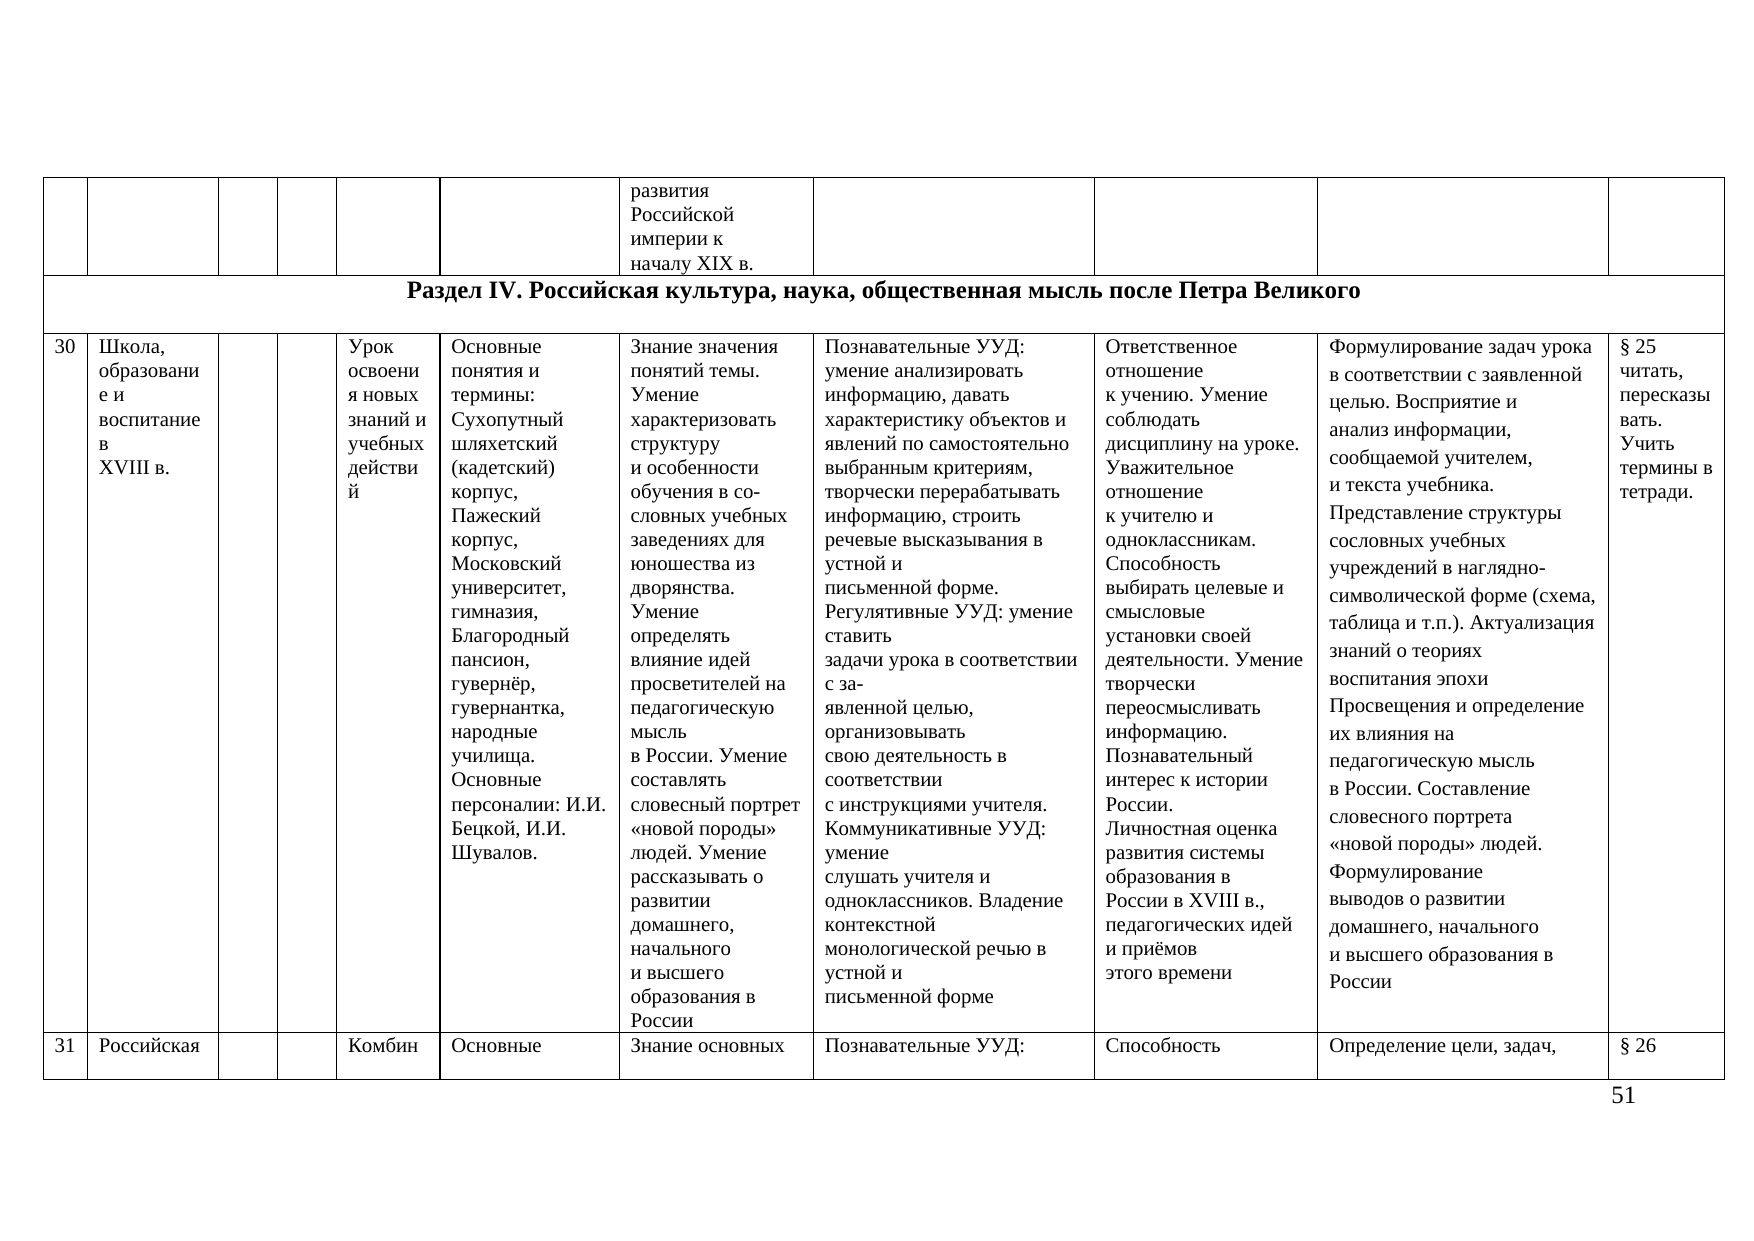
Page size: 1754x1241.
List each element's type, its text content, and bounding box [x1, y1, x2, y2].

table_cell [88, 1033, 218, 1079]
table_cell Школа, образование и воспитание в XVIII в. [88, 334, 218, 1032]
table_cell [1609, 1033, 1724, 1079]
table_cell Познавательные УУД: умение анализировать информацию, давать характеристику объектов и явлений по самостоятельно выбранным критериям, творчески перерабатывать информацию, строить речевые высказывания в устной и письменной форме. Регулятивные УУД: умение ставить задачи урока в соответствии с за- явленной целью, организовывать свою деятельность в соответствии с инструкциями учителя. Коммуникативные УУД: умение слушать учителя и одноклассников. Владение контекстной монологической речью в устной и письменной форме [814, 334, 1094, 1032]
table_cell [814, 178, 1094, 274]
table_cell Основные понятия и термины: Сухопутный шляхетский (кадетский) корпус, Пажеский корпус, Московский университет, гимназия, Благородный пансион, гувернёр, гувернантка, народные училища. Основные персоналии: И.И. Бецкой, И.И. Шувалов. [441, 334, 619, 1032]
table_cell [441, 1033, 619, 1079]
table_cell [337, 178, 439, 274]
table_cell § 25 читать, пересказывать. Учить термины в тетради. [1609, 334, 1724, 1032]
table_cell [1318, 1033, 1608, 1079]
table_cell Ответственное отношение к учению. Умение соблюдать дисциплину на уроке. Уважительное отношение к учителю и одноклассникам. Способность выбирать целевые и смысловые установки своей деятельности. Умение творчески переосмысливать информацию. Познавательный интерес к истории России. Личностная оценка развития системы образования в России в XVIII в., педагогических идей и приёмов этого времени [1095, 334, 1317, 1032]
table_cell [278, 1033, 336, 1079]
table_cell Формулирование задач урока в соответствии с заявленной целью. Восприятие и анализ информации, сообщаемой учителем, и текста учебника. Представление структуры сословных учебных учреждений в наглядно-символической форме (схема, таблица и т.п.). Актуализация знаний о теориях воспитания эпохи Просвещения и определение их влияния на педагогическую мысль в России. Составление словесного портрета «новой породы» людей. Формулирование выводов о развитии домашнего, начального и высшего образования в России [1318, 334, 1608, 1032]
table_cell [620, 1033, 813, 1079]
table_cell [620, 178, 813, 274]
table_cell [219, 334, 277, 1032]
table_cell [1095, 178, 1317, 274]
table_cell 31 [44, 1033, 87, 1079]
table_cell Знание значения понятий темы. Умение характеризовать структуру и особенности обучения в со- словных учебных заведениях для юношества из дворянства. Умение определять влияние идей просветителей на педагогическую мысль в России. Умение составлять словесный портрет «новой породы» людей. Умение рассказывать о развитии домашнего, начального и высшего образования в России [620, 334, 813, 1032]
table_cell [1609, 178, 1724, 274]
table_cell 30 [44, 334, 87, 1032]
table_cell 29 [44, 178, 87, 274]
table_cell Раздел IV. Российская культура, наука, общественная мысль после Петра Великого [44, 276, 1724, 333]
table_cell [1095, 1033, 1317, 1079]
table_cell [278, 334, 336, 1032]
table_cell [88, 178, 218, 274]
table_cell [278, 178, 336, 274]
table_cell Урок освоения новых знаний и учебных действий [337, 334, 439, 1032]
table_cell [814, 1033, 1094, 1079]
table_cell [219, 178, 277, 274]
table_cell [441, 178, 619, 274]
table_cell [1318, 178, 1608, 274]
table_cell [337, 1033, 439, 1079]
table_cell [219, 1033, 277, 1079]
